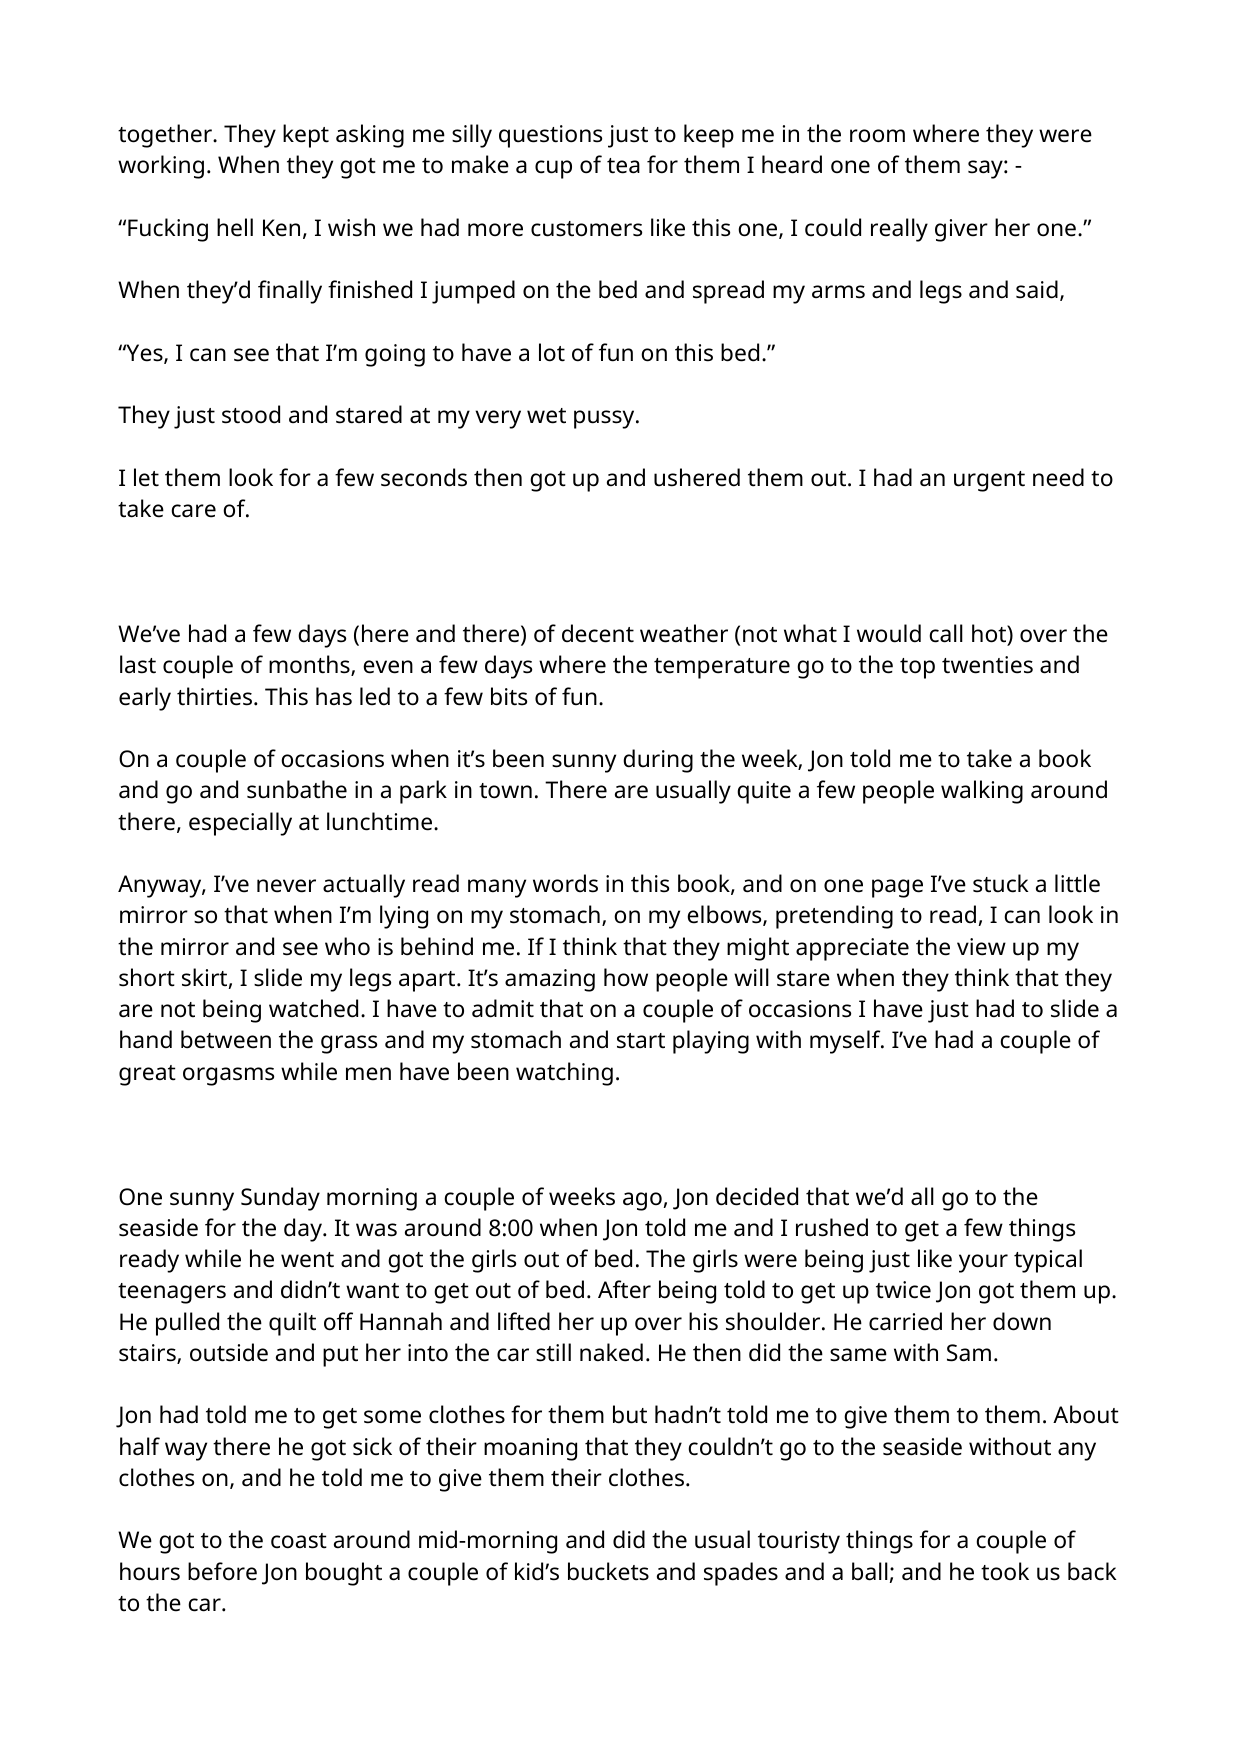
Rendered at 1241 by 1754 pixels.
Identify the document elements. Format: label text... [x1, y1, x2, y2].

text One sunny Sunday morning a couple of weeks ago, Jon decided that we’d all go to the seaside for the day. It was around 8:00 when Jon told me and I rushed to get a few things ready while he went and got the girls out of bed. The girls were being just like your typical teenagers and didn’t want to get out of bed. After being told to get up twice Jon got them up. He pulled the quilt off Hannah and lifted her up over his shoulder. He carried her down stairs, outside and put her into the car still naked. He then did the same with Sam. [118, 1181, 1122, 1368]
text “Yes, I can see that I’m going to have a lot of fun on this bed.” [118, 337, 1122, 368]
text On a couple of occasions when it’s been sunny during the week, Jon told me to take a book and go and sunbathe in a park in town. There are usually quite a few people walking around there, especially at lunchtime. [118, 743, 1122, 837]
text We’ve had a few days (here and there) of decent weather (not what I would call hot) over the last couple of months, even a few days where the temperature go to the top twenties and early thirties. This has led to a few bits of fun. [118, 618, 1122, 712]
text I let them look for a few seconds then got up and ushered them out. I had an urgent need to take care of. [118, 462, 1122, 524]
text “Fucking hell Ken, I wish we had more customers like this one, I could really giver her one.” [118, 212, 1122, 243]
text When they’d finally finished I jumped on the bed and spread my arms and legs and said, [118, 274, 1122, 306]
text They just stood and stared at my very wet pussy. [118, 399, 1122, 431]
text We got to the coast around mid-morning and did the usual touristy things for a couple of hours before Jon bought a couple of kid’s buckets and spades and a ball; and he took us back to the car. [118, 1524, 1122, 1618]
text Jon had told me to get some clothes for them but hadn’t told me to give them to them. About half way there he got sick of their moaning that they couldn’t go to the seaside without any clothes on, and he told me to give them their clothes. [118, 1399, 1122, 1493]
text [118, 118, 1122, 181]
text Anyway, I’ve never actually read many words in this book, and on one page I’ve stuck a little mirror so that when I’m lying on my stomach, on my elbows, pretending to read, I can look in the mirror and see who is behind me. If I think that they might appreciate the view up my short skirt, I slide my legs apart. It’s amazing how people will stare when they think that they are not being watched. I have to admit that on a couple of occasions I have just had to slide a hand between the grass and my stomach and start playing with myself. I’ve had a couple of great orgasms while men have been watching. [118, 868, 1122, 1087]
